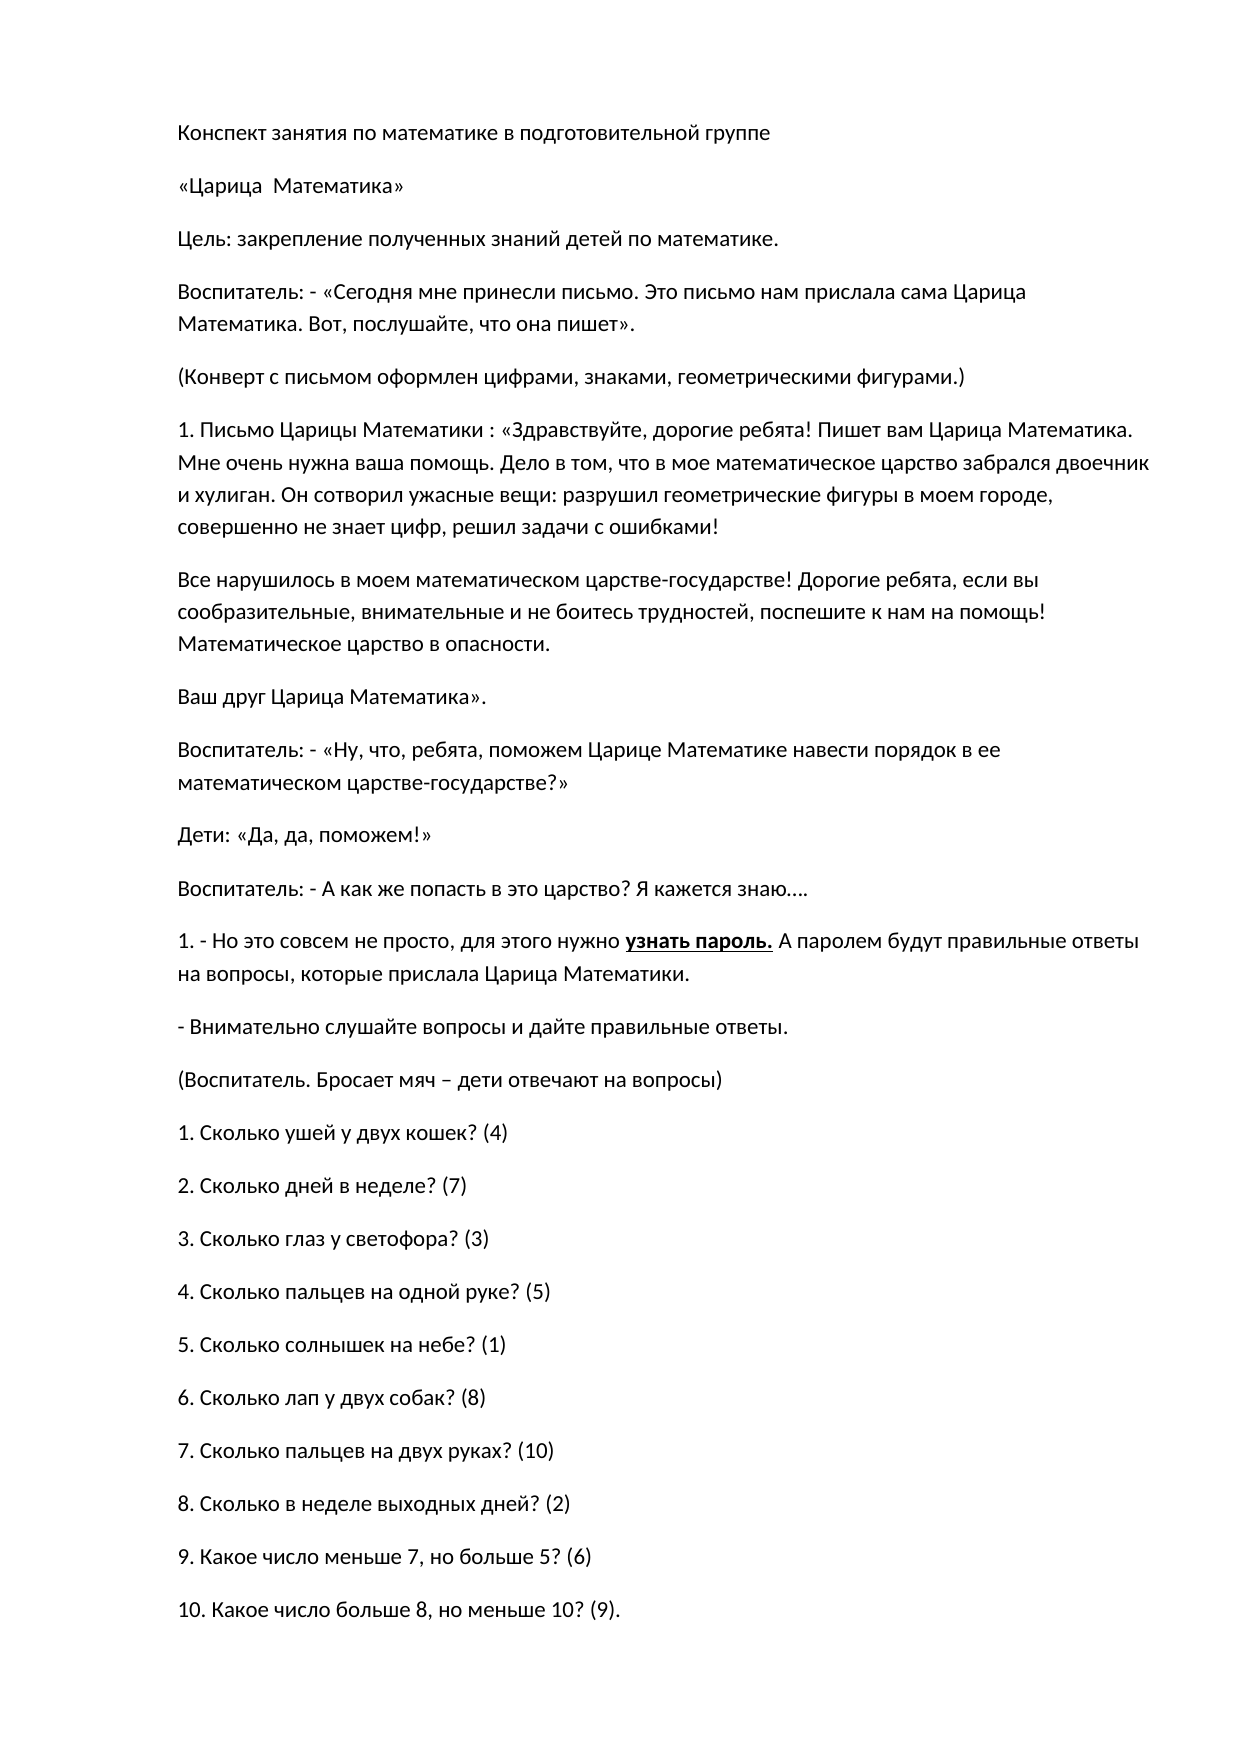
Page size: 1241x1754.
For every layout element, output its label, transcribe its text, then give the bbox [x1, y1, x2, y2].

text 7. Сколько пальцев на двух руках? (10) [177, 1436, 1152, 1464]
text 10. Какое число больше 8, но меньше 10? (9). [177, 1595, 1152, 1623]
text 4. Сколько пальцев на одной руке? (5) [177, 1277, 1152, 1305]
text 1. - Но это совсем не просто, для этого нужно узнать пароль. А паролем будут правильные ответы на вопросы, которые прислала Царица Математики. [177, 927, 1152, 987]
text Воспитатель: - «Сегодня мне принесли письмо. Это письмо нам прислала сама Царица Математика. Вот, послушайте, что она пишет». [177, 277, 1152, 337]
text Воспитатель: - А как же попасть в это царство? Я кажется знаю…. [177, 874, 1152, 902]
text 2. Сколько дней в неделе? (7) [177, 1171, 1152, 1199]
text Ваш друг Царица Математика». [177, 682, 1152, 710]
text 6. Сколько лап у двух собак? (8) [177, 1383, 1152, 1411]
text 8. Сколько в неделе выходных дней? (2) [177, 1489, 1152, 1517]
text Все нарушилось в моем математическом царстве-государстве! Дорогие ребята, если вы сообразительные, внимательные и не боитесь трудностей, поспешите к нам на помощь! Математическое царство в опасности. [177, 565, 1152, 657]
text 9. Какое число меньше 7, но больше 5? (6) [177, 1542, 1152, 1570]
text (Конверт с письмом оформлен цифрами, знаками, геометрическими фигурами.) [177, 362, 1152, 390]
text Конспект занятия по математике в подготовительной группе [177, 118, 1152, 146]
text 5. Сколько солнышек на небе? (1) [177, 1330, 1152, 1358]
text «Царица Математика» [177, 171, 1152, 199]
text 3. Сколько глаз у светофора? (3) [177, 1224, 1152, 1252]
text Цель: закрепление полученных знаний детей по математике. [177, 224, 1152, 252]
text (Воспитатель. Бросает мяч – дети отвечают на вопросы) [177, 1065, 1152, 1093]
text 1. Сколько ушей у двух кошек? (4) [177, 1118, 1152, 1146]
text Дети: «Да, да, поможем!» [177, 821, 1152, 849]
text 1. Письмо Царицы Математики : «Здравствуйте, дорогие ребята! Пишет вам Царица Математика. Мне очень нужна ваша помощь. Дело в том, что в мое математическое царство забрался двоечник и хулиган. Он сотворил ужасные вещи: разрушил геометрические фигуры в моем городе, совершенно не знает цифр, решил задачи с ошибками! [177, 415, 1152, 540]
text - Внимательно слушайте вопросы и дайте правильные ответы. [177, 1012, 1152, 1040]
text Воспитатель: - «Ну, что, ребята, поможем Царице Математике навести порядок в ее математическом царстве-государстве?» [177, 735, 1152, 796]
